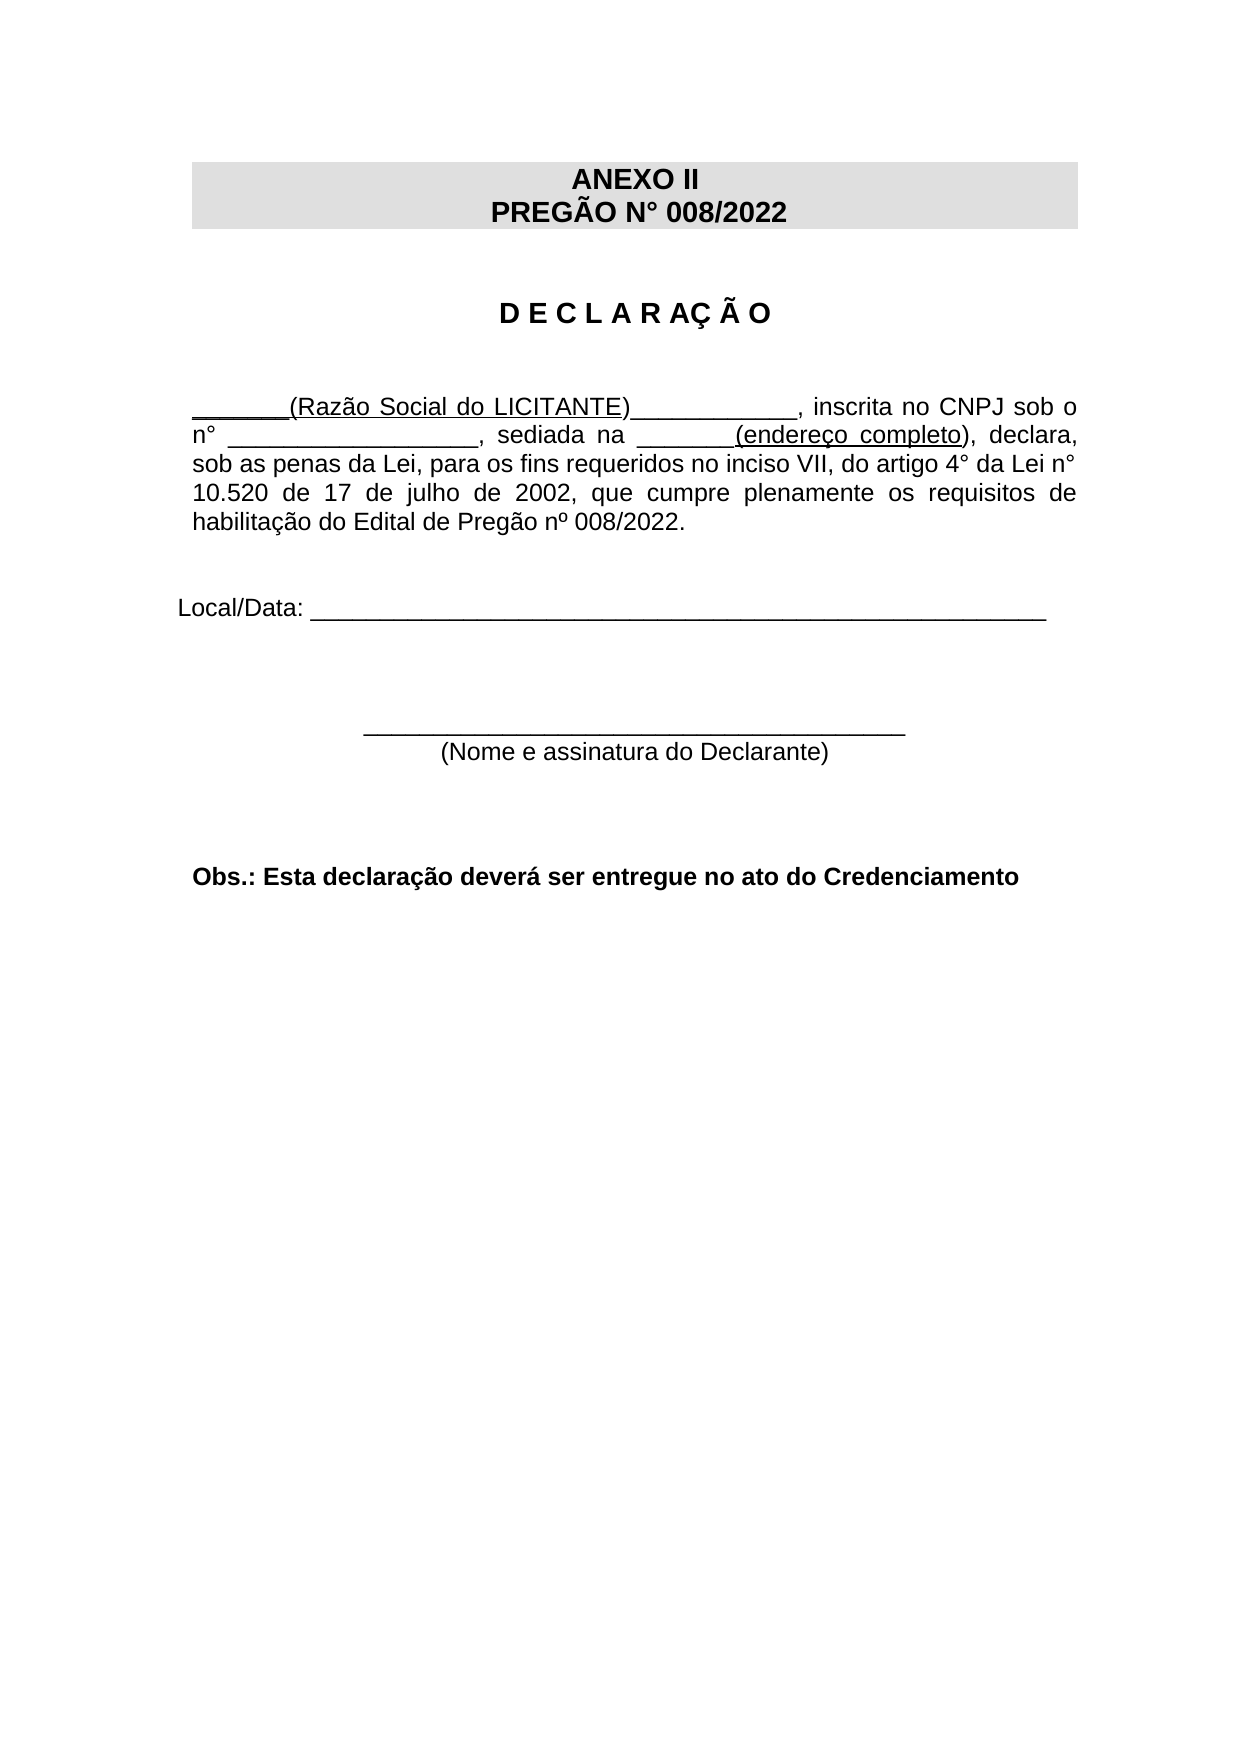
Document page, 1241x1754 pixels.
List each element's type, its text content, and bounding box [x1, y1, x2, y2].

text PREGÃO N° 008/2022 [192, 195, 1078, 229]
text _______________________________________ [192, 708, 1078, 737]
text Local/Data: _____________________________________________________ [177, 593, 1078, 622]
text _______(Razão Social do LICITANTE)____________, inscrita no CNPJ sob o n° __________________, sediada na _______(endereço completo), declara, sob as penas da Lei, para os fins requeridos no inciso VII, do artigo 4° da Lei n° 10.520 de 17 de julho de 2002, que cumpre plenamente os requisitos de habilitação do Edital de Pregão nº 008/2022. [192, 392, 1078, 535]
text ANEXO II [192, 162, 1078, 195]
text (Nome e assinatura do Declarante) [192, 737, 1078, 765]
text Obs.: Esta declaração deverá ser entregue no ato do Credenciamento [192, 862, 1078, 891]
text D E C L A R AÇ Ã O [192, 296, 1078, 329]
